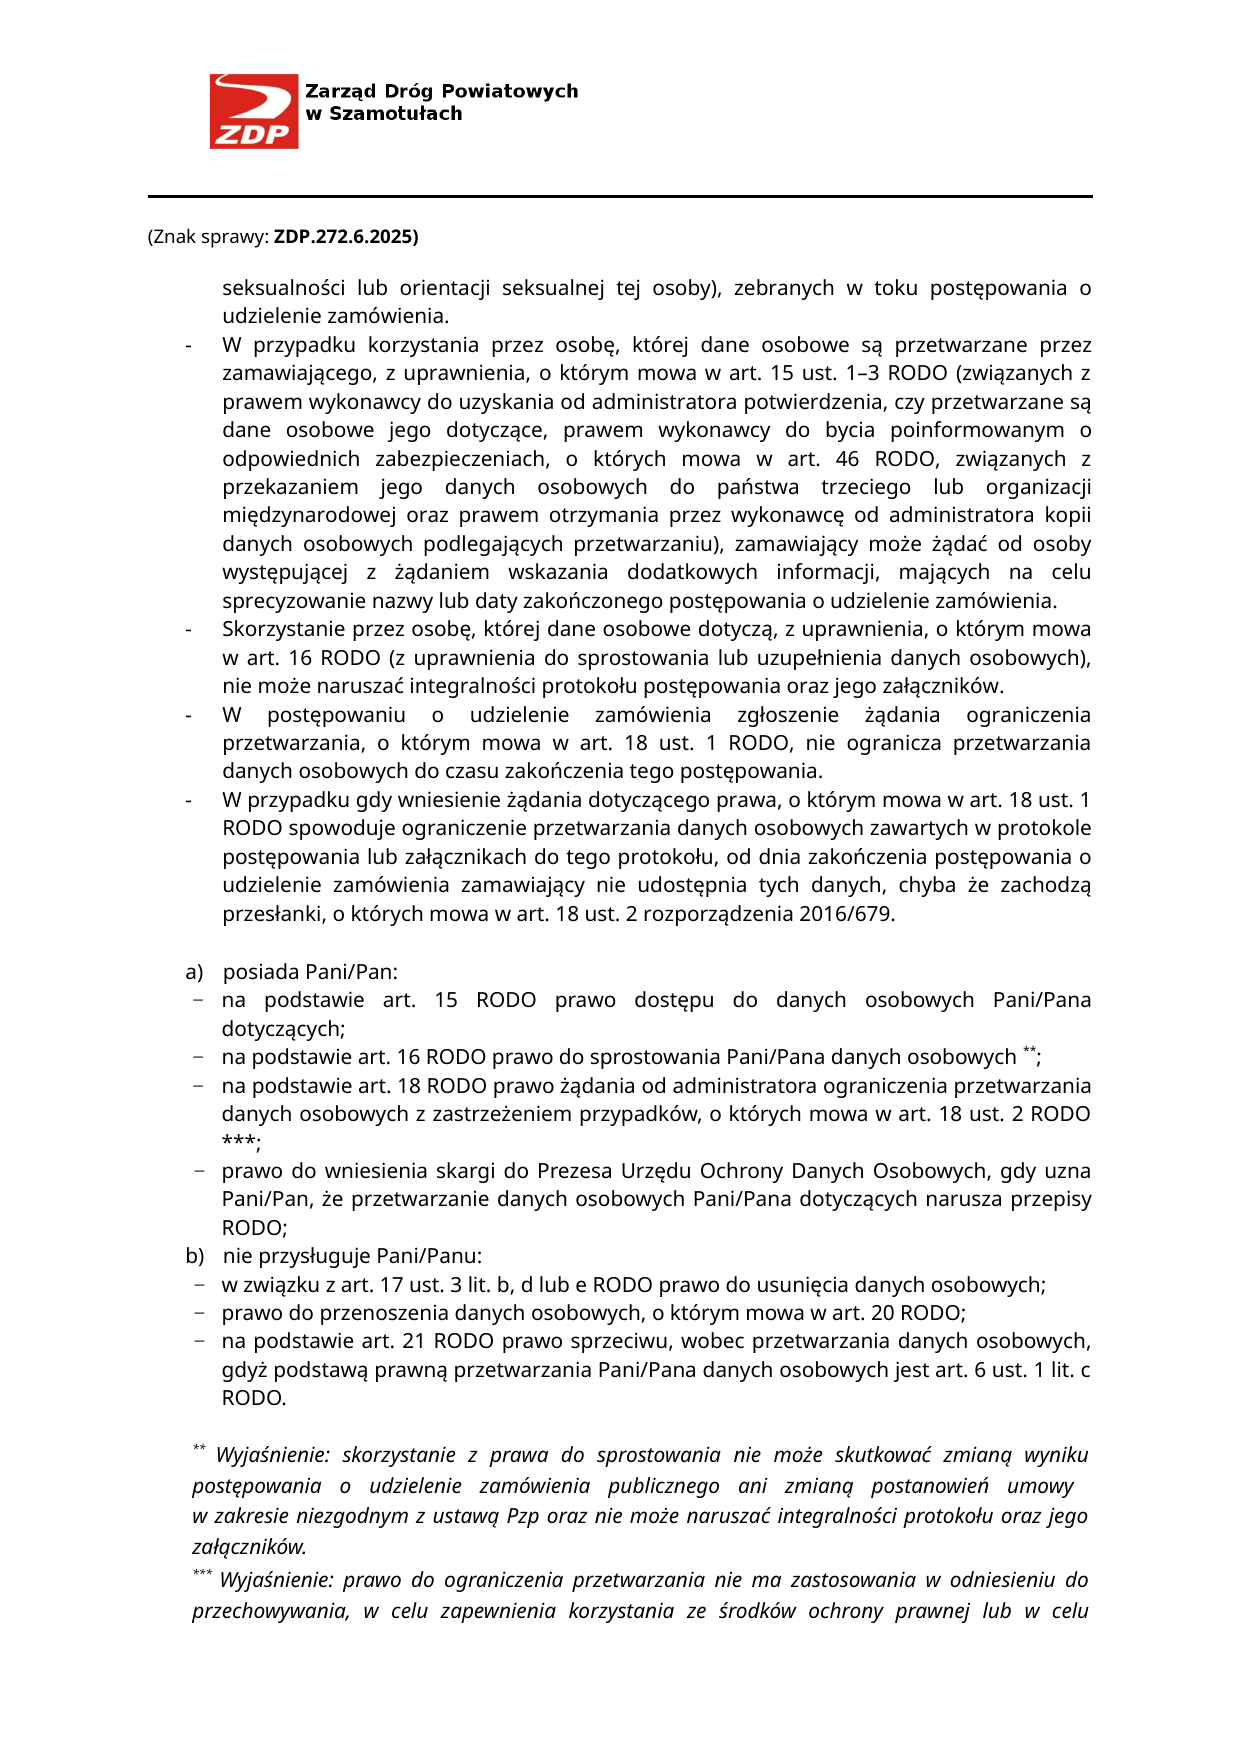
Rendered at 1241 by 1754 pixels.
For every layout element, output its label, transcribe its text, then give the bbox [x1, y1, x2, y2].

list W postępowaniu o udzielenie zamówienia zgłoszenie żądania ograniczenia przetwarzania, o którym mowa w art. 18 ust. 1 RODO, nie ogranicza przetwarzania danych osobowych do czasu zakończenia tego postępowania. [185, 700, 1093, 785]
list posiada Pani/Pan: [185, 957, 1093, 985]
list prawo do wniesienia skargi do Prezesa Urzędu Ochrony Danych Osobowych, gdy uzna Pani/Pan, że przetwarzanie danych osobowych Pani/Pana dotyczących narusza przepisy RODO; [192, 1156, 1093, 1241]
list Skorzystanie przez osobę, której dane osobowe dotyczą, z uprawnienia, o którym mowa w art. 16 RODO (z uprawnienia do sprostowania lub uzupełnienia danych osobowych), nie może naruszać integralności protokołu postępowania oraz jego załączników. [185, 614, 1093, 700]
list na podstawie art. 16 RODO prawo do sprostowania Pani/Pana danych osobowych **; [192, 1042, 1093, 1071]
list na podstawie art. 15 RODO prawo dostępu do danych osobowych Pani/Pana dotyczących; [192, 985, 1093, 1042]
list prawo do przenoszenia danych osobowych, o którym mowa w art. 20 RODO; [192, 1298, 1093, 1327]
picture [209, 73, 593, 149]
list W przypadku korzystania przez osobę, której dane osobowe są przetwarzane przez zamawiającego, z uprawnienia, o którym mowa w art. 15 ust. 1–3 RODO (związanych z prawem wykonawcy do uzyskania od administratora potwierdzenia, czy przetwarzane są dane osobowe jego dotyczące, prawem wykonawcy do bycia poinformowanym o odpowiednich zabezpieczeniach, o których mowa w art. 46 RODO, związanych z przekazaniem jego danych osobowych do państwa trzeciego lub organizacji międzynarodowej oraz prawem otrzymania przez wykonawcę od administratora kopii danych osobowych podlegających przetwarzaniu), zamawiający może żądać od osoby występującej z żądaniem wskazania dodatkowych informacji, mających na celu sprecyzowanie nazwy lub daty zakończonego postępowania o udzielenie zamówienia. [185, 330, 1093, 614]
list nie przysługuje Pani/Panu: [185, 1241, 1093, 1270]
list w związku z art. 17 ust. 3 lit. b, d lub e RODO prawo do usunięcia danych osobowych; [192, 1270, 1093, 1298]
list na podstawie art. 21 RODO prawo sprzeciwu, wobec przetwarzania danych osobowych, gdyż podstawą prawną przetwarzania Pani/Pana danych osobowych jest art. 6 ust. 1 lit. c RODO. [192, 1327, 1093, 1412]
list ** Wyjaśnienie: skorzystanie z prawa do sprostowania nie może skutkować zmianą wyniku postępowania o udzielenie zamówienia publicznego ani zmianą postanowień umowy w zakresie niezgodnym z ustawą Pzp oraz nie może naruszać integralności protokołu oraz jego załączników. [192, 1440, 1093, 1561]
list W przypadku gdy wniesienie żądania dotyczącego prawa, o którym mowa w art. 18 ust. 1 RODO spowoduje ograniczenie przetwarzania danych osobowych zawartych w protokole postępowania lub załącznikach do tego protokołu, od dnia zakończenia postępowania o udzielenie zamówienia zamawiający nie udostępnia tych danych, chyba że zachodzą przesłanki, o których mowa w art. 18 ust. 2 rozporządzenia 2016/679. [185, 785, 1093, 927]
list na podstawie art. 18 RODO prawo żądania od administratora ograniczenia przetwarzania danych osobowych z zastrzeżeniem przypadków, o których mowa w art. 18 ust. 2 RODO ***; [192, 1071, 1093, 1156]
